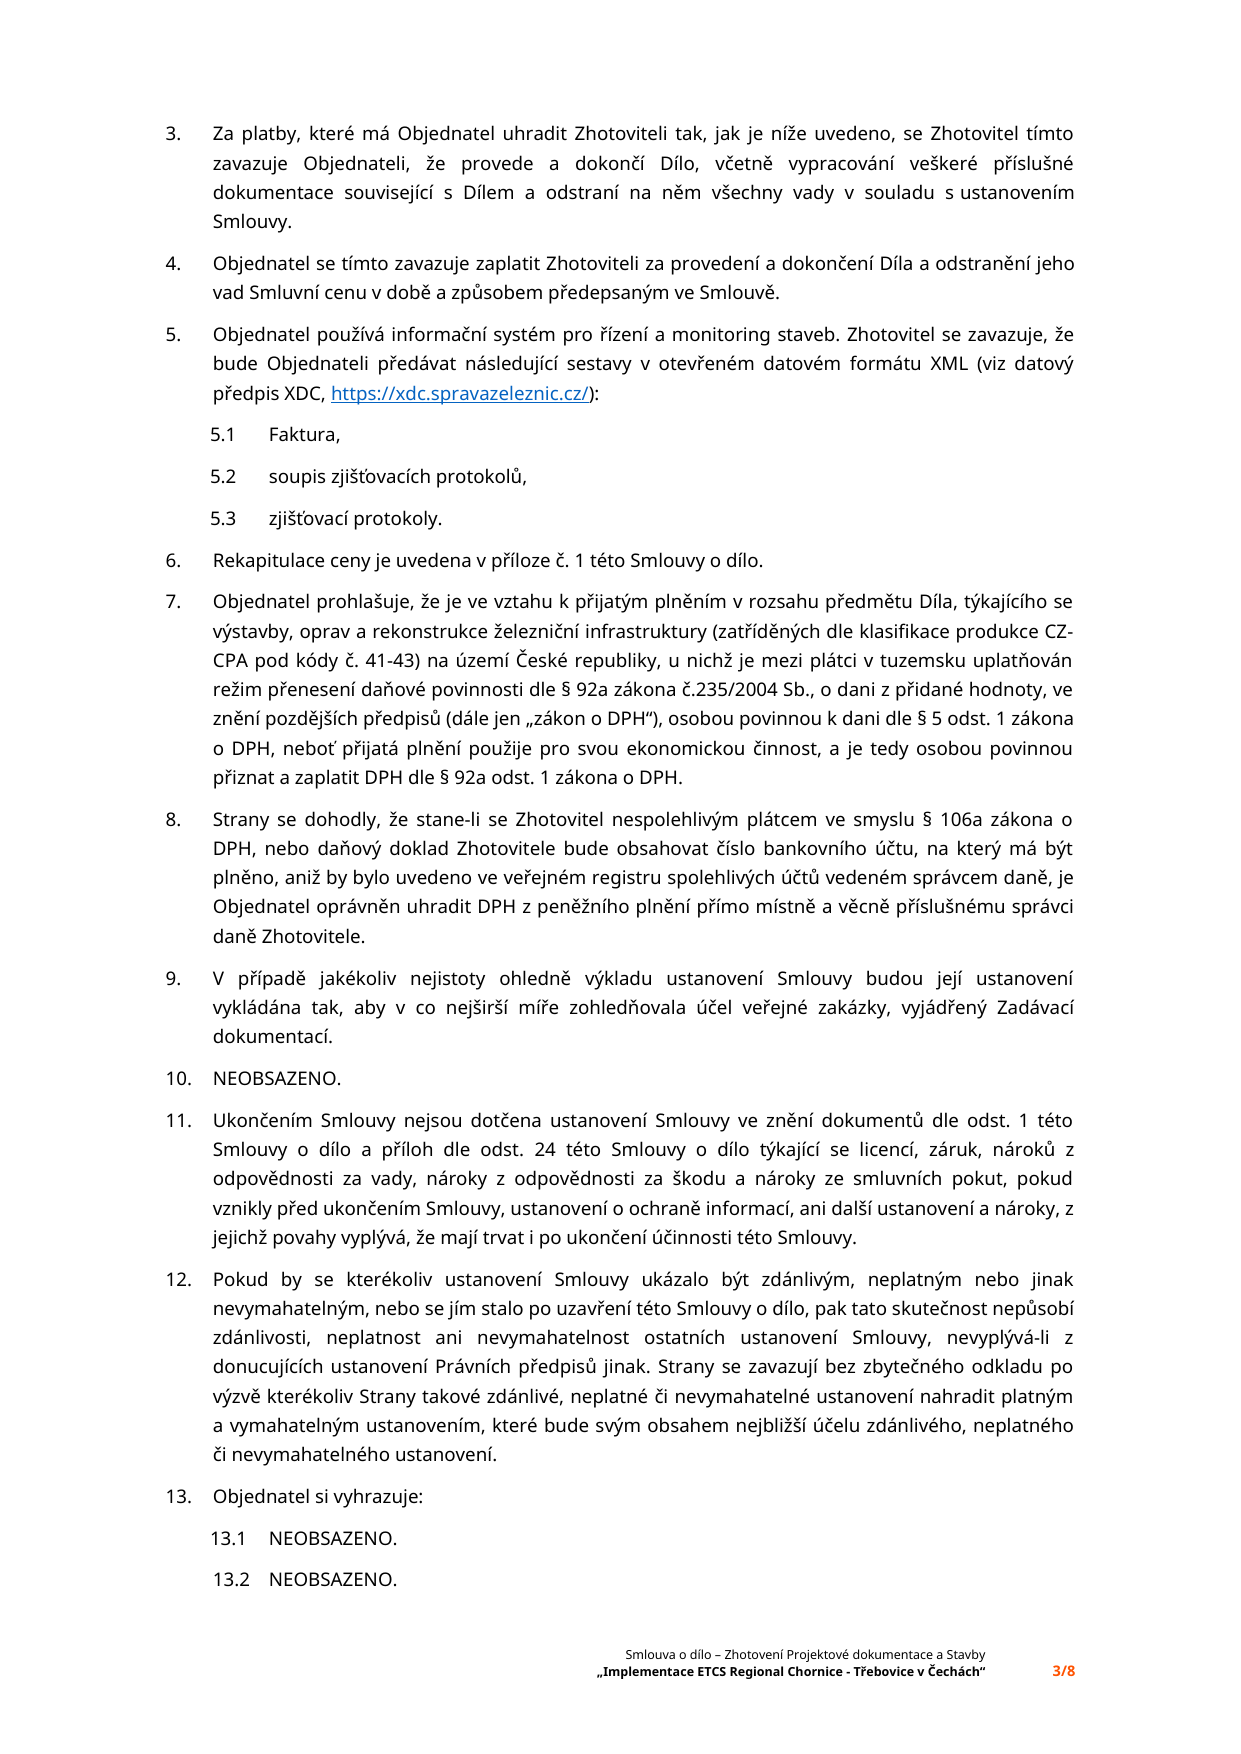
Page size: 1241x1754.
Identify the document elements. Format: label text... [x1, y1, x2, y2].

text Rekapitulace ceny je uvedena v příloze č. 1 této Smlouvy o dílo. [165, 547, 1075, 572]
text Pokud by se kterékoliv ustanovení Smlouvy ukázalo být zdánlivým, neplatným nebo jinak nevymahatelným, nebo se jím stalo po uzavření této Smlouvy o dílo, pak tato skutečnost nepůsobí zdánlivosti, neplatnost ani nevymahatelnost ostatních ustanovení Smlouvy, nevyplývá-li z donucujících ustanovení Právních předpisů jinak. Strany se zavazují bez zbytečného odkladu po výzvě kterékoliv Strany takové zdánlivé, neplatné či nevymahatelné ustanovení nahradit platným a vymahatelným ustanovením, které bude svým obsahem nejbližší účelu zdánlivého, neplatného či nevymahatelného ustanovení. [165, 1266, 1075, 1467]
text Objednatel prohlašuje, že je ve vztahu k přijatým plněním v rozsahu předmětu Díla, týkajícího se výstavby, oprav a rekonstrukce železniční infrastruktury (zatříděných dle klasifikace produkce CZ-CPA pod kódy č. 41-43) na území České republiky, u nichž je mezi plátci v tuzemsku uplatňován režim přenesení daňové povinnosti dle § 92a zákona č.235/2004 Sb., o dani z přidané hodnoty, ve znění pozdějších předpisů (dále jen „zákon o DPH“), osobou povinnou k dani dle § 5 odst. 1 zákona o DPH, neboť přijatá plnění použije pro svou ekonomickou činnost, a je tedy osobou povinnou přiznat a zaplatit DPH dle § 92a odst. 1 zákona o DPH. [165, 589, 1075, 790]
text Za platby, které má Objednatel uhradit Zhotoviteli tak, jak je níže uvedeno, se Zhotovitel tímto zavazuje Objednateli, že provede a dokončí Dílo, včetně vypracování veškeré příslušné dokumentace související s Dílem a odstraní na něm všechny vady v souladu s ustanovením Smlouvy. [165, 121, 1075, 234]
text Strany se dohodly, že stane-li se Zhotovitel nespolehlivým plátcem ve smyslu § 106a zákona o DPH, nebo daňový doklad Zhotovitele bude obsahovat číslo bankovního účtu, na který má být plněno, aniž by bylo uvedeno ve veřejném registru spolehlivých účtů vedeném správcem daně, je Objednatel oprávněn uhradit DPH z peněžního plnění přímo místně a věcně příslušnému správci daně Zhotovitele. [165, 806, 1075, 949]
text V případě jakékoliv nejistoty ohledně výkladu ustanovení Smlouvy budou její ustanovení vykládána tak, aby v co nejširší míře zohledňovala účel veřejné zakázky, vyjádřený Zadávací dokumentací. [165, 965, 1075, 1049]
text Objednatel se tímto zavazuje zaplatit Zhotoviteli za provedení a dokončení Díla a odstranění jeho vad Smluvní cenu v době a způsobem předepsaným ve Smlouvě. [165, 250, 1075, 305]
text NEOBSAZENO. [165, 1065, 1075, 1091]
text zjišťovací protokoly. [210, 505, 1075, 531]
text Ukončením Smlouvy nejsou dotčena ustanovení Smlouvy ve znění dokumentů dle odst. 1 této Smlouvy o dílo a příloh dle odst. 24 této Smlouvy o dílo týkající se licencí, záruk, nároků z odpovědnosti za vady, nároky z odpovědnosti za škodu a nároky ze smluvních pokut, pokud vznikly před ukončením Smlouvy, ustanovení o ochraně informací, ani další ustanovení a nároky, z jejichž povahy vyplývá, že mají trvat i po ukončení účinnosti této Smlouvy. [165, 1107, 1075, 1249]
text NEOBSAZENO. [213, 1567, 1075, 1592]
text Objednatel si vyhrazuje: [165, 1483, 1075, 1509]
text soupis zjišťovacích protokolů, [210, 463, 1075, 489]
text Objednatel používá informační systém pro řízení a monitoring staveb. Zhotovitel se zavazuje, že bude Objednateli předávat následující sestavy v otevřeném datovém formátu XML (viz datový předpis XDC, https://xdc.spravazeleznic.cz/): [165, 321, 1075, 405]
text Faktura, [210, 422, 1075, 447]
text NEOBSAZENO. [210, 1525, 1075, 1551]
